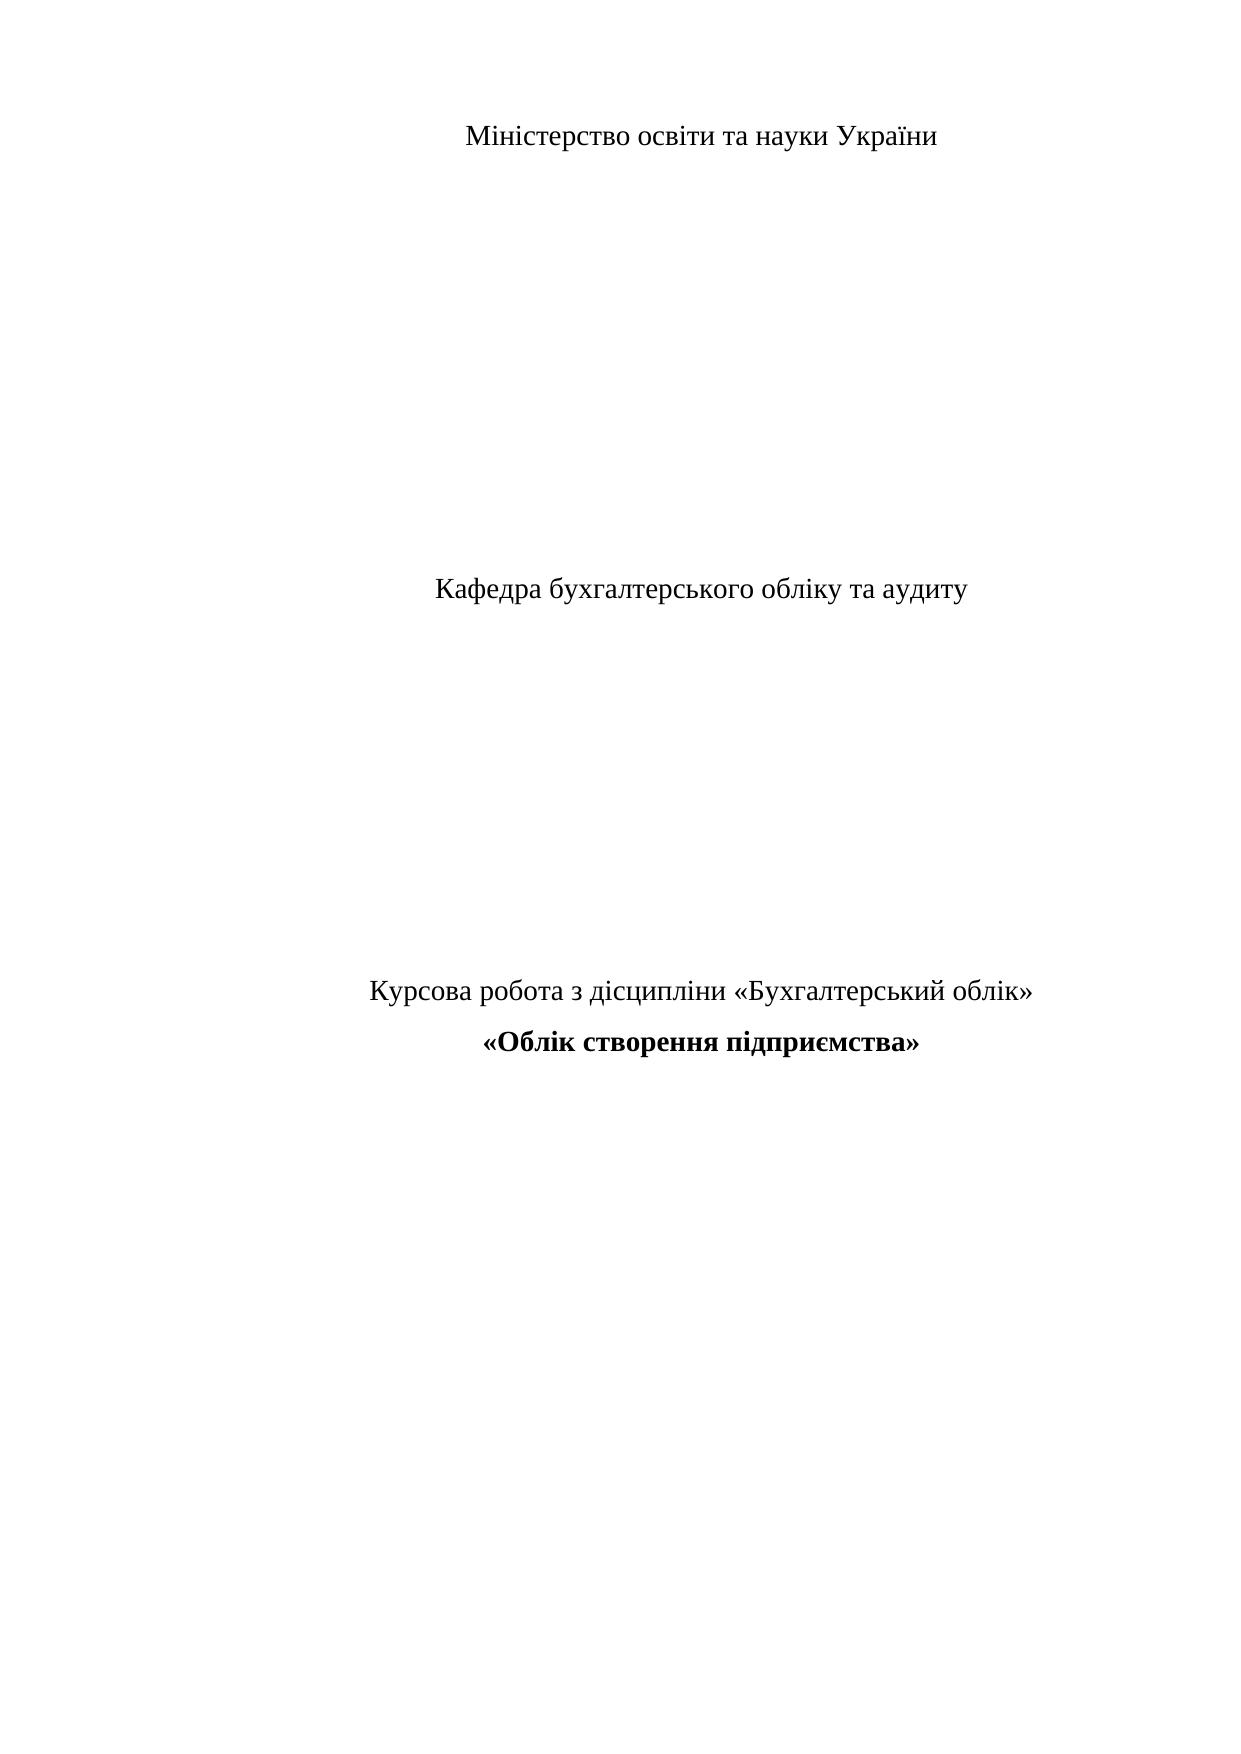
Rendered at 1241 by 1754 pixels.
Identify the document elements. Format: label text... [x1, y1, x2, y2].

text Курсова робота з дісципліни «Бухгалтерський облік» [177, 973, 1152, 1007]
text «Облік створення підприємства» [177, 1024, 1152, 1057]
text Міністерство освіти та науки України [177, 118, 1152, 152]
text Кафедра бухгалтерського обліку та аудиту [177, 571, 1152, 604]
